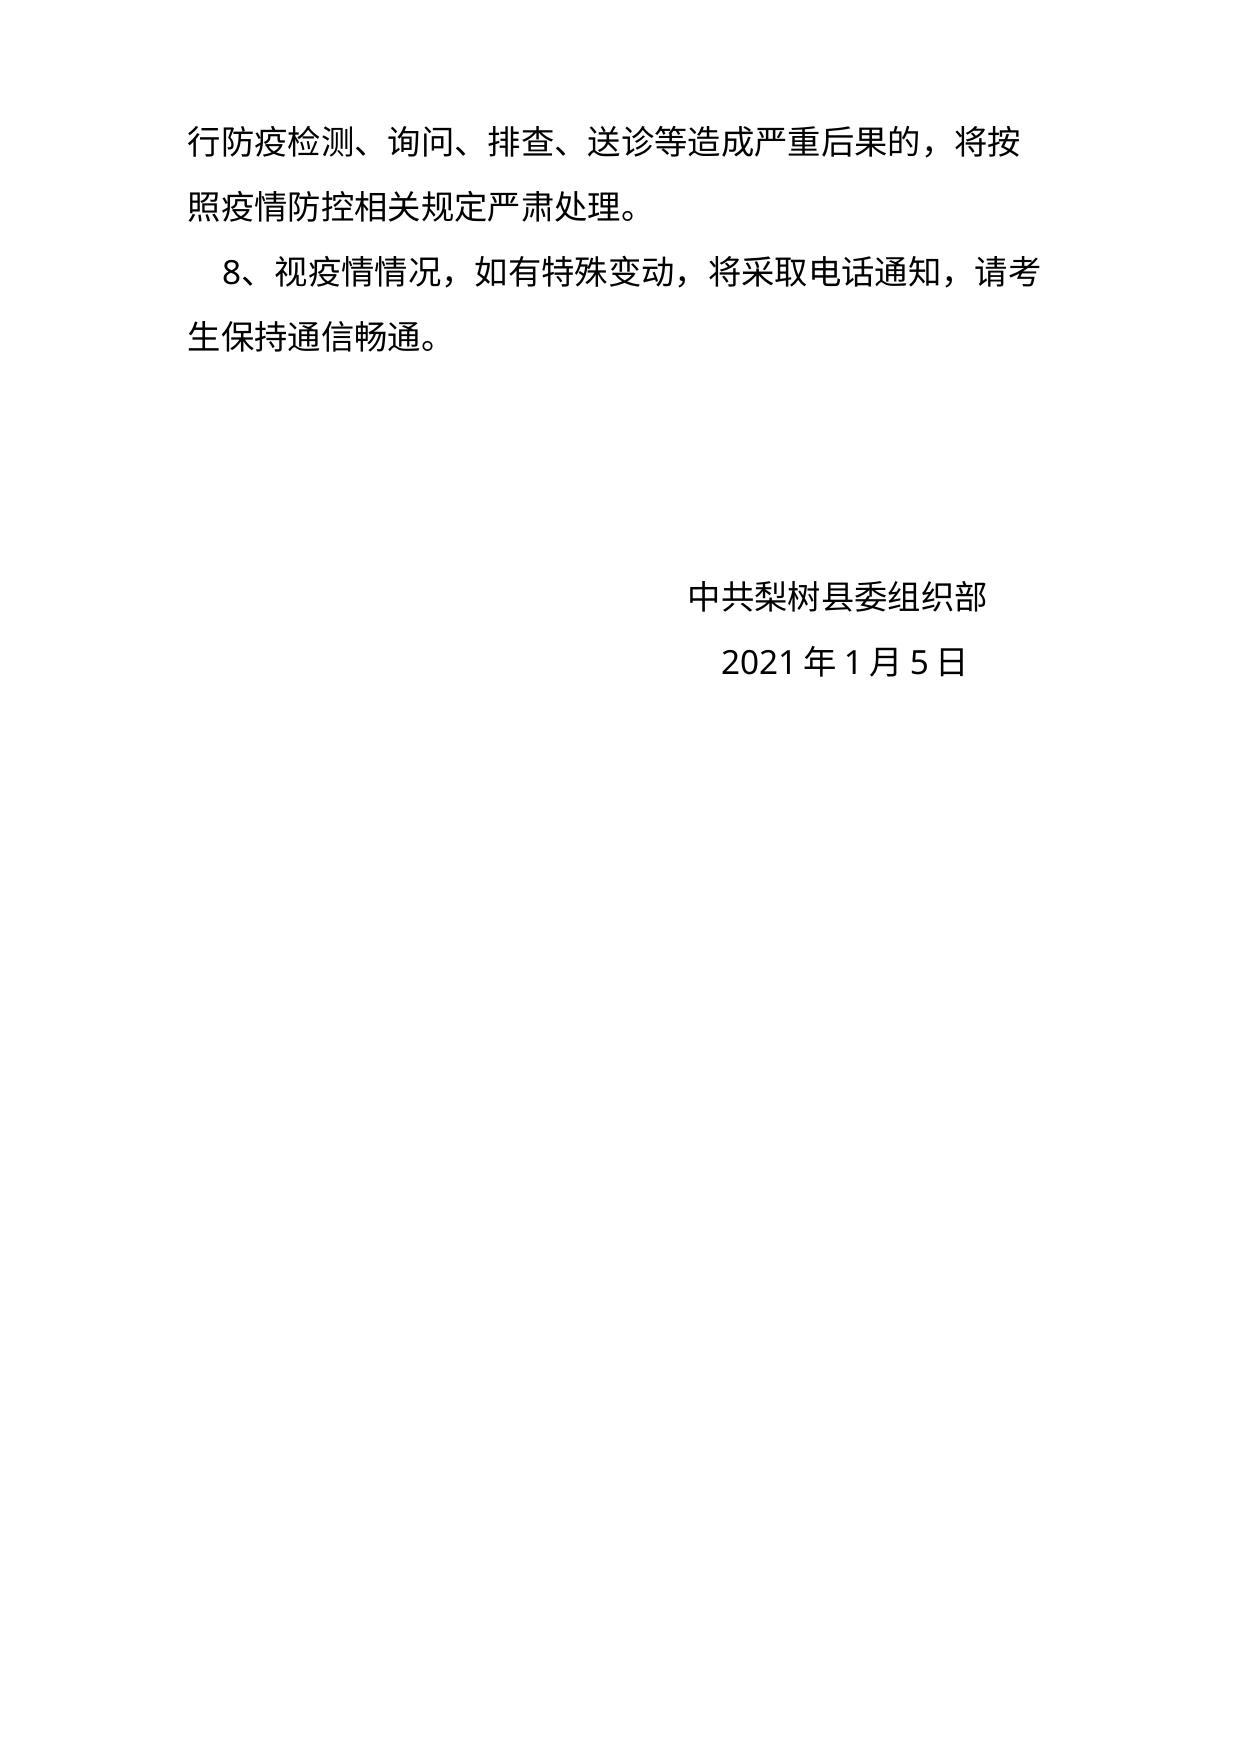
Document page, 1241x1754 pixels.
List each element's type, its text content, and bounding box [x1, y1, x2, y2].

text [187, 108, 1053, 238]
text 中共梨树县委组织部 [187, 563, 1053, 628]
text 8、视疫情情况，如有特殊变动，将采取电话通知，请考生保持通信畅通。 [187, 238, 1053, 368]
text 2021年1月5日 [187, 628, 1053, 693]
